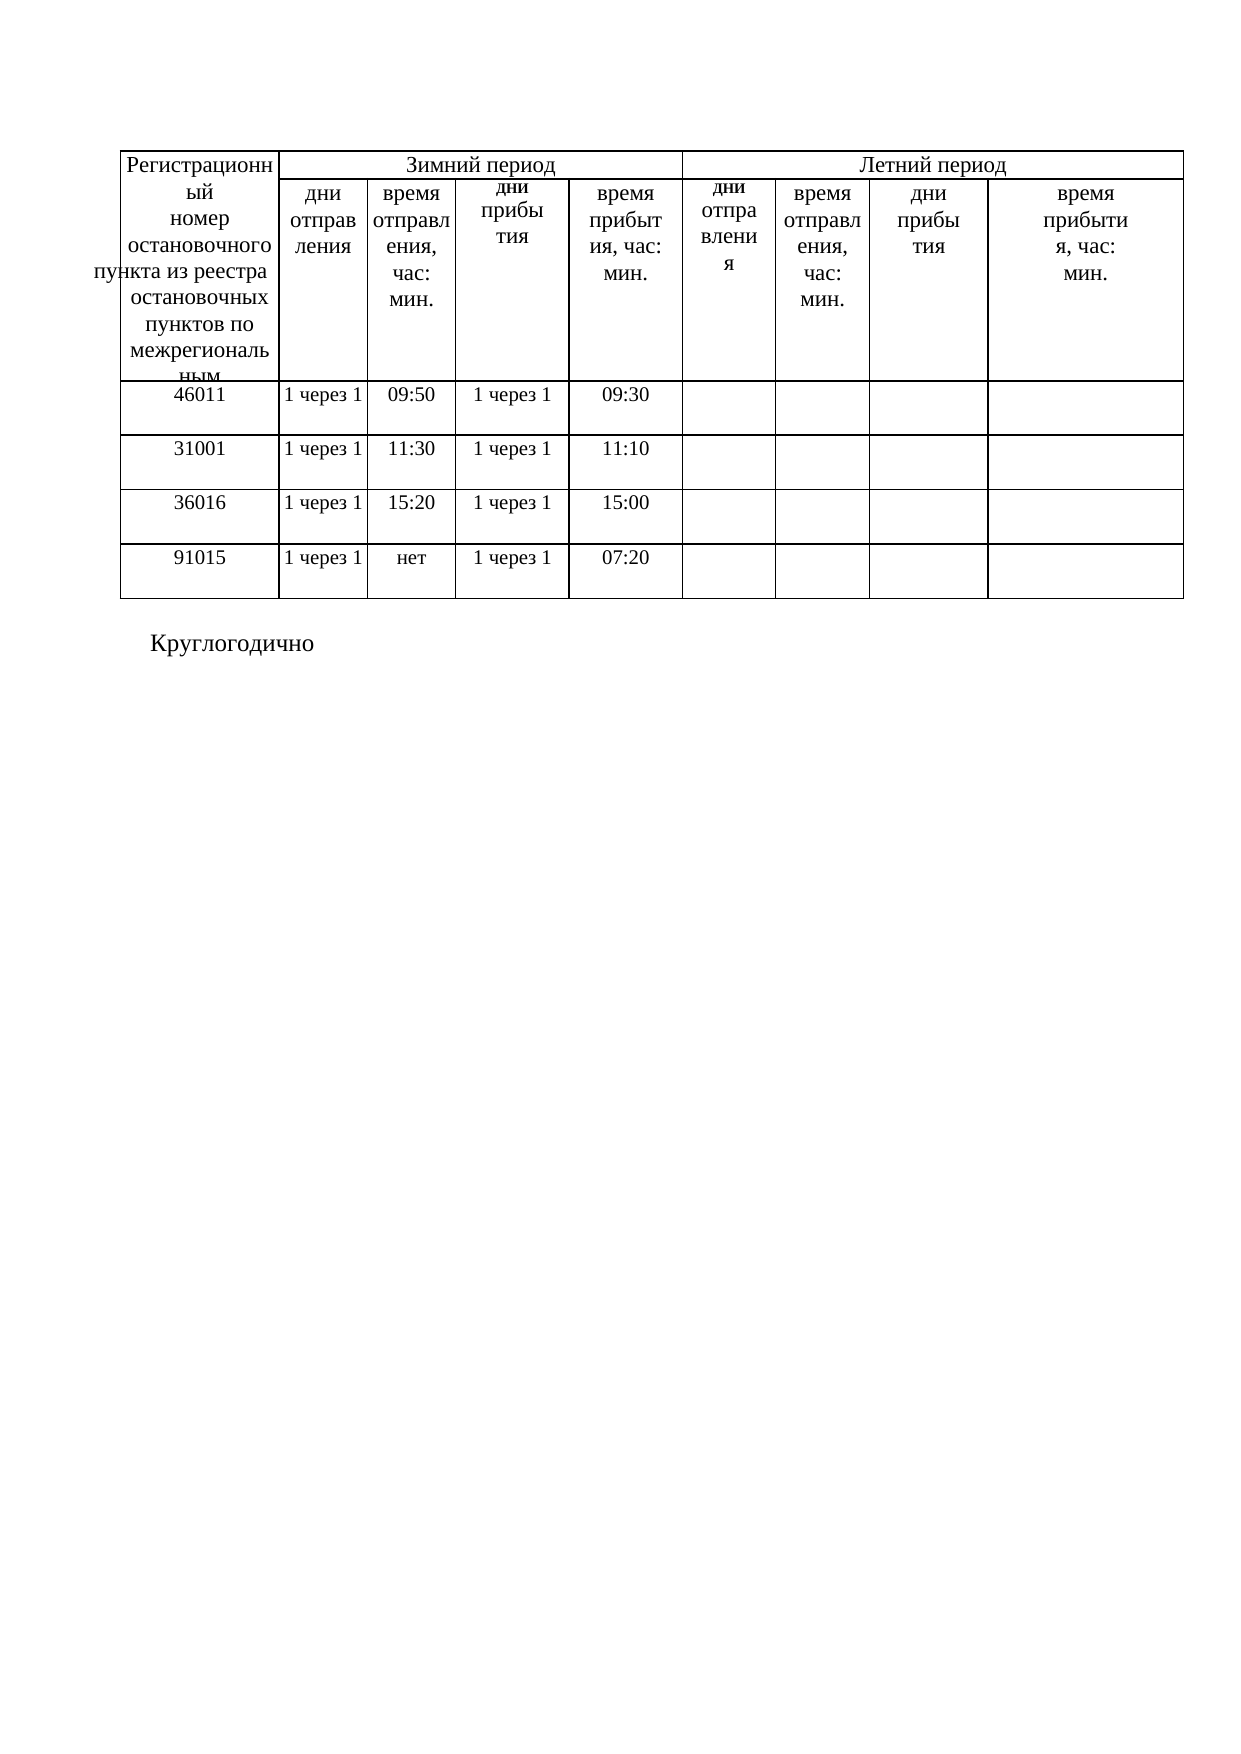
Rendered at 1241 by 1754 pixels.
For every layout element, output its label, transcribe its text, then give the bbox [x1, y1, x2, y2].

table_cell [776, 545, 869, 597]
table_cell [870, 436, 987, 489]
table_cell 09:50 [368, 382, 455, 434]
table_cell [683, 545, 775, 597]
table_cell 31001 [121, 436, 278, 489]
table_cell 1 через 1 [280, 490, 367, 543]
table_cell время прибыти я, час: мин. [989, 180, 1183, 380]
table_cell [989, 382, 1183, 434]
table_cell 15:00 [570, 490, 682, 543]
table_cell 46011 [121, 382, 278, 434]
table_cell 07:20 [570, 545, 682, 597]
table_cell 1 через 1 [280, 545, 367, 597]
table_cell ДНИ отпра влени я [683, 180, 775, 380]
table_cell 1 через 1 [280, 436, 367, 489]
table_cell 09:30 [570, 382, 682, 434]
table_cell 1 через 1 [456, 490, 568, 543]
table_cell 1 через 1 [280, 382, 367, 434]
table_cell ДНИ прибы тия [456, 180, 568, 380]
table_cell [870, 545, 987, 597]
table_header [121, 152, 278, 380]
text Круглогодично [150, 628, 1090, 657]
table_cell [989, 545, 1183, 597]
table_cell [989, 490, 1183, 543]
table_cell 11:10 [570, 436, 682, 489]
table_cell нет [368, 545, 455, 597]
table_cell [683, 490, 775, 543]
table_cell [870, 490, 987, 543]
table_cell 1 через 1 [456, 545, 568, 597]
table_cell [989, 436, 1183, 489]
table_cell время прибыт ия, час: мин. [570, 180, 682, 380]
table_cell дни отправ ления [280, 180, 367, 380]
table_cell [776, 382, 869, 434]
table_cell время отправл ения, час: мин. [368, 180, 455, 380]
table_cell [683, 436, 775, 489]
table_cell 36016 [121, 490, 278, 543]
table_cell 1 через 1 [456, 436, 568, 489]
table_header Зимний период [280, 152, 682, 178]
table_cell [776, 490, 869, 543]
table_cell 1 через 1 [456, 382, 568, 434]
table_cell 15:20 [368, 490, 455, 543]
table_cell дни прибы тия [870, 180, 987, 380]
table_cell 91015 [121, 545, 278, 597]
table_cell [776, 436, 869, 489]
table_cell [870, 382, 987, 434]
table_cell время отправл ения, час: мин. [776, 180, 869, 380]
table_cell [683, 382, 775, 434]
table_header Летний период [683, 152, 1183, 178]
table_cell 11:30 [368, 436, 455, 489]
